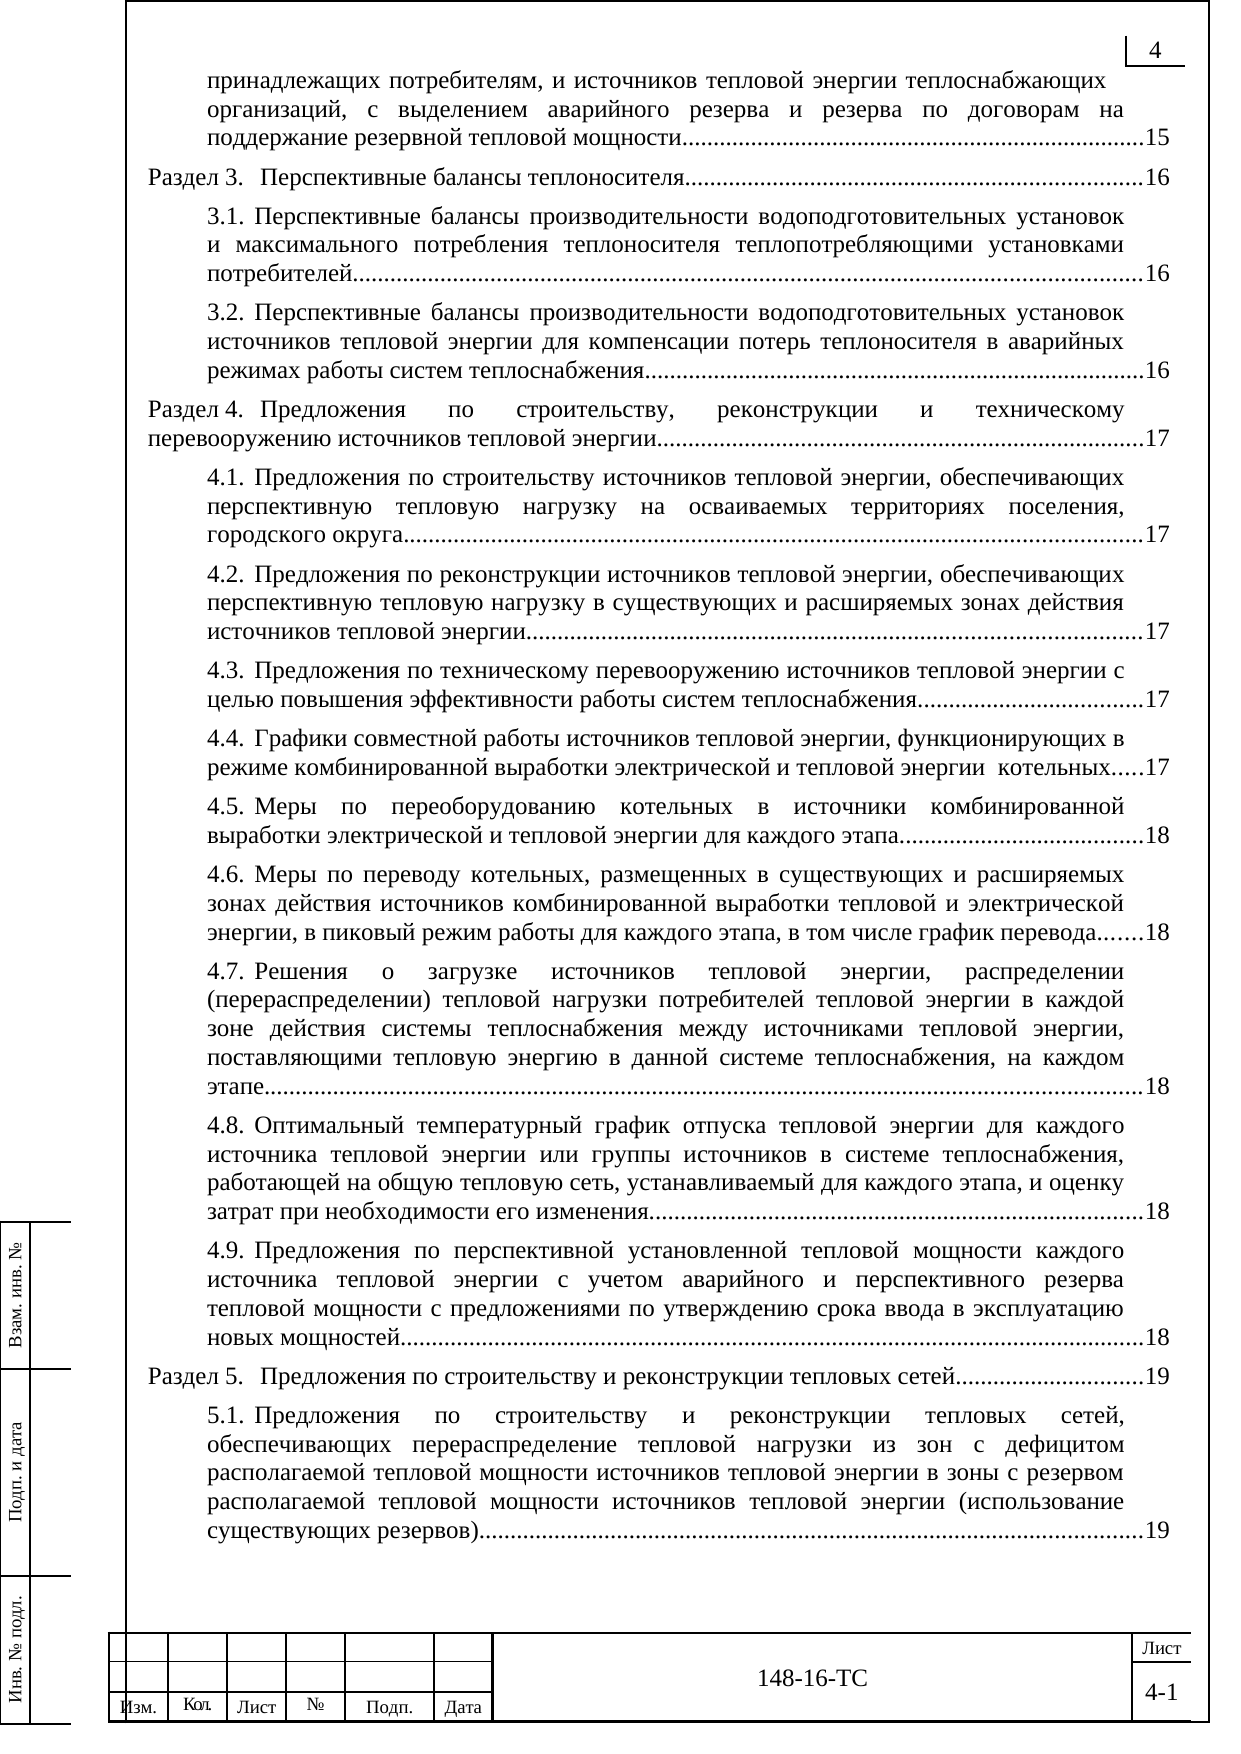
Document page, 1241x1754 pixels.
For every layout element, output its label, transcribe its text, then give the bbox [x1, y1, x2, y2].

text 4.5. Меры по переоборудованию котельных в источники комбинированной выработки электрической и тепловой энергии для каждого этапа. 18 [207, 791, 1125, 849]
text 4.4. Графики совместной работы источников тепловой энергии, функционирующих в режиме комбинированной выработки электрической и тепловой энергии котельных. 17 [207, 723, 1125, 781]
text 4.2. Предложения по реконструкции источников тепловой энергии, обеспечивающих перспективную тепловую нагрузку в существующих и расширяемых зонах действия источников тепловой энергии. 17 [207, 559, 1125, 645]
text 4.3. Предложения по техническому перевооружению источников тепловой энергии с целью повышения эффективности работы систем теплоснабжения. 17 [207, 655, 1125, 713]
text 4.9. Предложения по перспективной установленной тепловой мощности каждого источника тепловой энергии с учетом аварийного и перспективного резерва тепловой мощности с предложениями по утверждению срока ввода в эксплуатацию новых мощностей. 18 [207, 1235, 1125, 1350]
text 5.1. Предложения по строительству и реконструкции тепловых сетей, обеспечивающих перераспределение тепловой нагрузки из зон с дефицитом располагаемой тепловой мощности источников тепловой энергии в зоны с резервом располагаемой тепловой мощности источников тепловой энергии (использование существующих резервов). 19 [207, 1400, 1125, 1544]
text Раздел 4. Предложения по строительству, реконструкции и техническому перевооружению источников тепловой энергии 17 [148, 394, 1125, 452]
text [207, 65, 1125, 151]
text 4.8. Оптимальный температурный график отпуска тепловой энергии для каждого источника тепловой энергии или группы источников в системе теплоснабжения, работающей на общую тепловую сеть, устанавливаемый для каждого этапа, и оценку затрат при необходимости его изменения. 18 [207, 1110, 1125, 1225]
text 4.1. Предложения по строительству источников тепловой энергии, обеспечивающих перспективную тепловую нагрузку на осваиваемых территориях поселения, городского округа. 17 [207, 462, 1125, 548]
text 4.7. Решения о загрузке источников тепловой энергии, распределении (перераспределении) тепловой нагрузки потребителей тепловой энергии в каждой зоне действия системы теплоснабжения между источниками тепловой энергии, поставляющими тепловую энергию в данной системе теплоснабжения, на каждом этапе. 18 [207, 956, 1125, 1099]
text Раздел 5. Предложения по строительству и реконструкции тепловых сетей 19 [148, 1361, 1125, 1389]
text 4.6. Меры по переводу котельных, размещенных в существующих и расширяемых зонах действия источников комбинированной выработки тепловой и электрической энергии, в пиковый режим работы для каждого этапа, в том числе график перевода. 18 [207, 859, 1125, 945]
text Раздел 3. Перспективные балансы теплоносителя 16 [148, 162, 1125, 190]
text 3.1. Перспективные балансы производительности водоподготовительных установок и максимального потребления теплоносителя теплопотребляющими установками потребителей. 16 [207, 201, 1125, 287]
text 3.2. Перспективные балансы производительности водоподготовительных установок источников тепловой энергии для компенсации потерь теплоносителя в аварийных режимах работы систем теплоснабжения. 16 [207, 297, 1125, 384]
